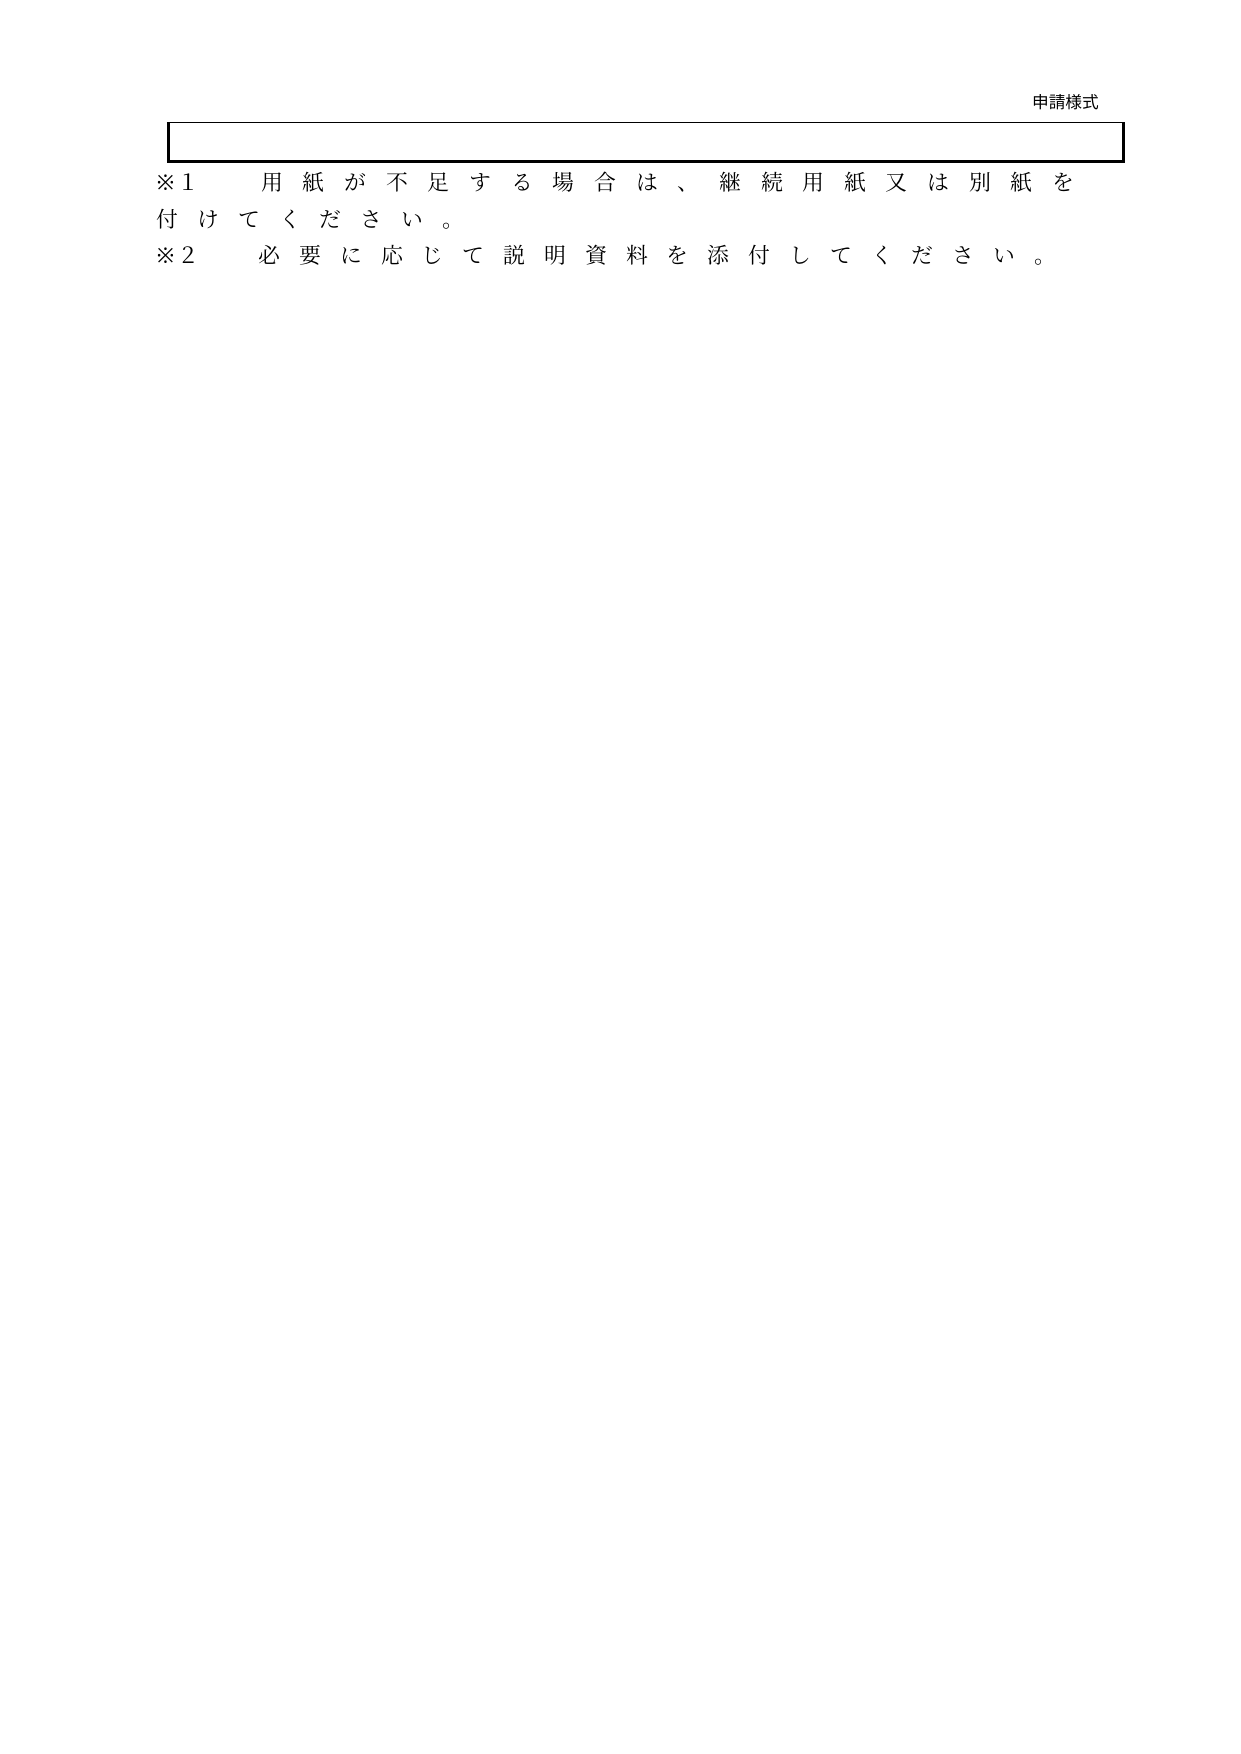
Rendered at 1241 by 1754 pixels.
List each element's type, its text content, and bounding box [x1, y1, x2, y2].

text ※２ 必要に応じて説明資料を添付してください。 [156, 236, 1096, 272]
text ※１ 用紙が不足する場合は、継続用紙又は別紙を付けてください。 [156, 163, 1096, 236]
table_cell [170, 123, 1122, 160]
